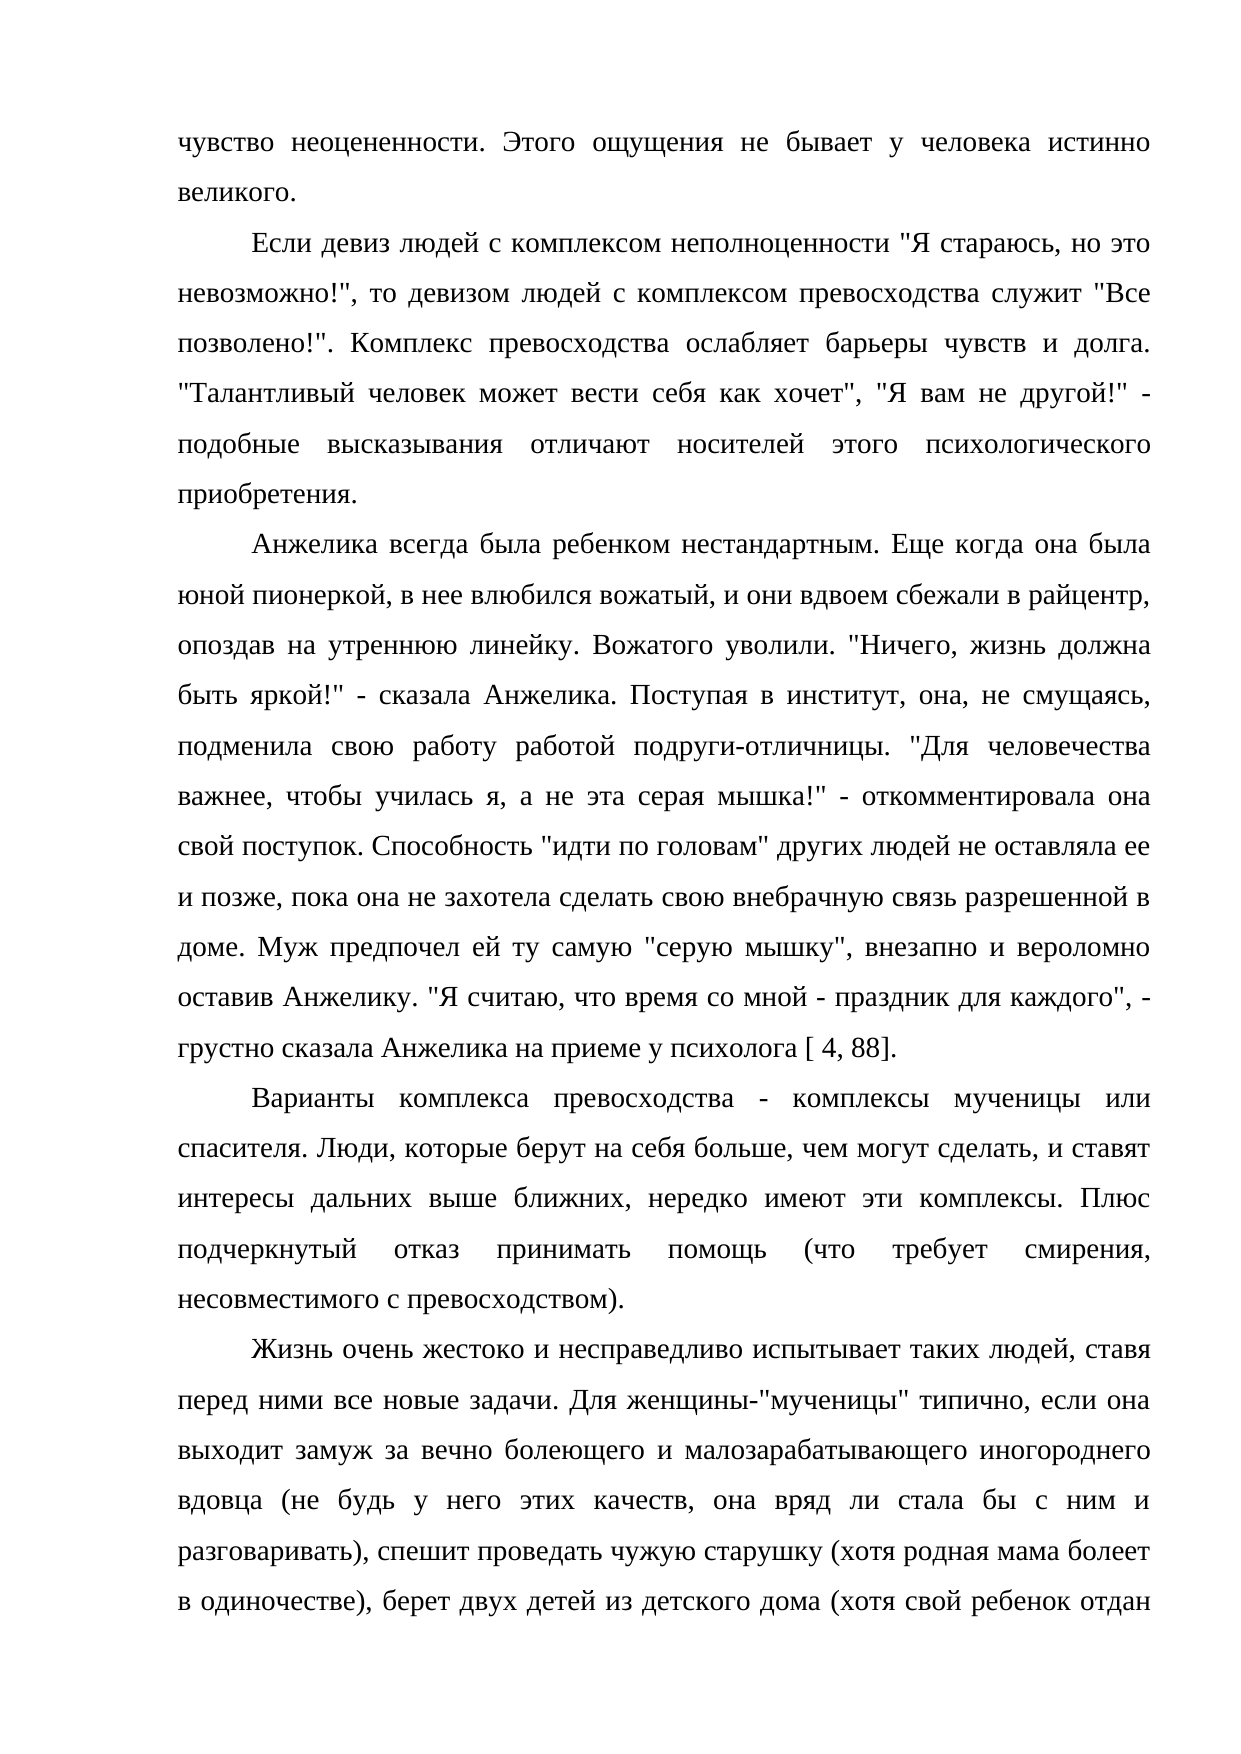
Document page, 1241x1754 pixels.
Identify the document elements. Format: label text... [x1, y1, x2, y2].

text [177, 1332, 1152, 1617]
text Если девиз людей с комплексом неполноценности "Я стараюсь, но это невозможно!", то девизом людей с комплексом превосходства служит "Все позволено!". Комплекс превосходства ослабляет барьеры чувств и долга. "Талантливый человек может вести себя как хочет", "Я вам не другой!" - подобные высказывания отличают носителей этого психологического приобретения. [177, 225, 1152, 510]
text Анжелика всегда была ребенком нестандартным. Еще когда она была юной пионеркой, в нее влюбился вожатый, и они вдвоем сбежали в райцентр, опоздав на утреннюю линейку. Вожатого уволили. "Ничего, жизнь должна быть яркой!" - сказала Анжелика. Поступая в институт, она, не смущаясь, подменила свою работу работой подруги-отличницы. "Для человечества важнее, чтобы училась я, а не эта серая мышка!" - откомментировала она свой поступок. Способность "идти по головам" других людей не оставляла ее и позже, пока она не захотела сделать свою внебрачную связь разрешенной в доме. Муж предпочел ей ту самую "серую мышку", внезапно и вероломно оставив Анжелику. "Я считаю, что время со мной - праздник для каждого", - грустно сказала Анжелика на приеме у психолога [ 4, 88]. [177, 527, 1152, 1063]
text Варианты комплекса превосходства - комплексы мученицы или спасителя. Люди, которые берут на себя больше, чем могут сделать, и ставят интересы дальних выше ближних, нередко имеют эти комплексы. Плюс подчеркнутый отказ принимать помощь (что требует смирения, несовместимого с превосходством). [177, 1080, 1152, 1315]
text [177, 124, 1152, 208]
